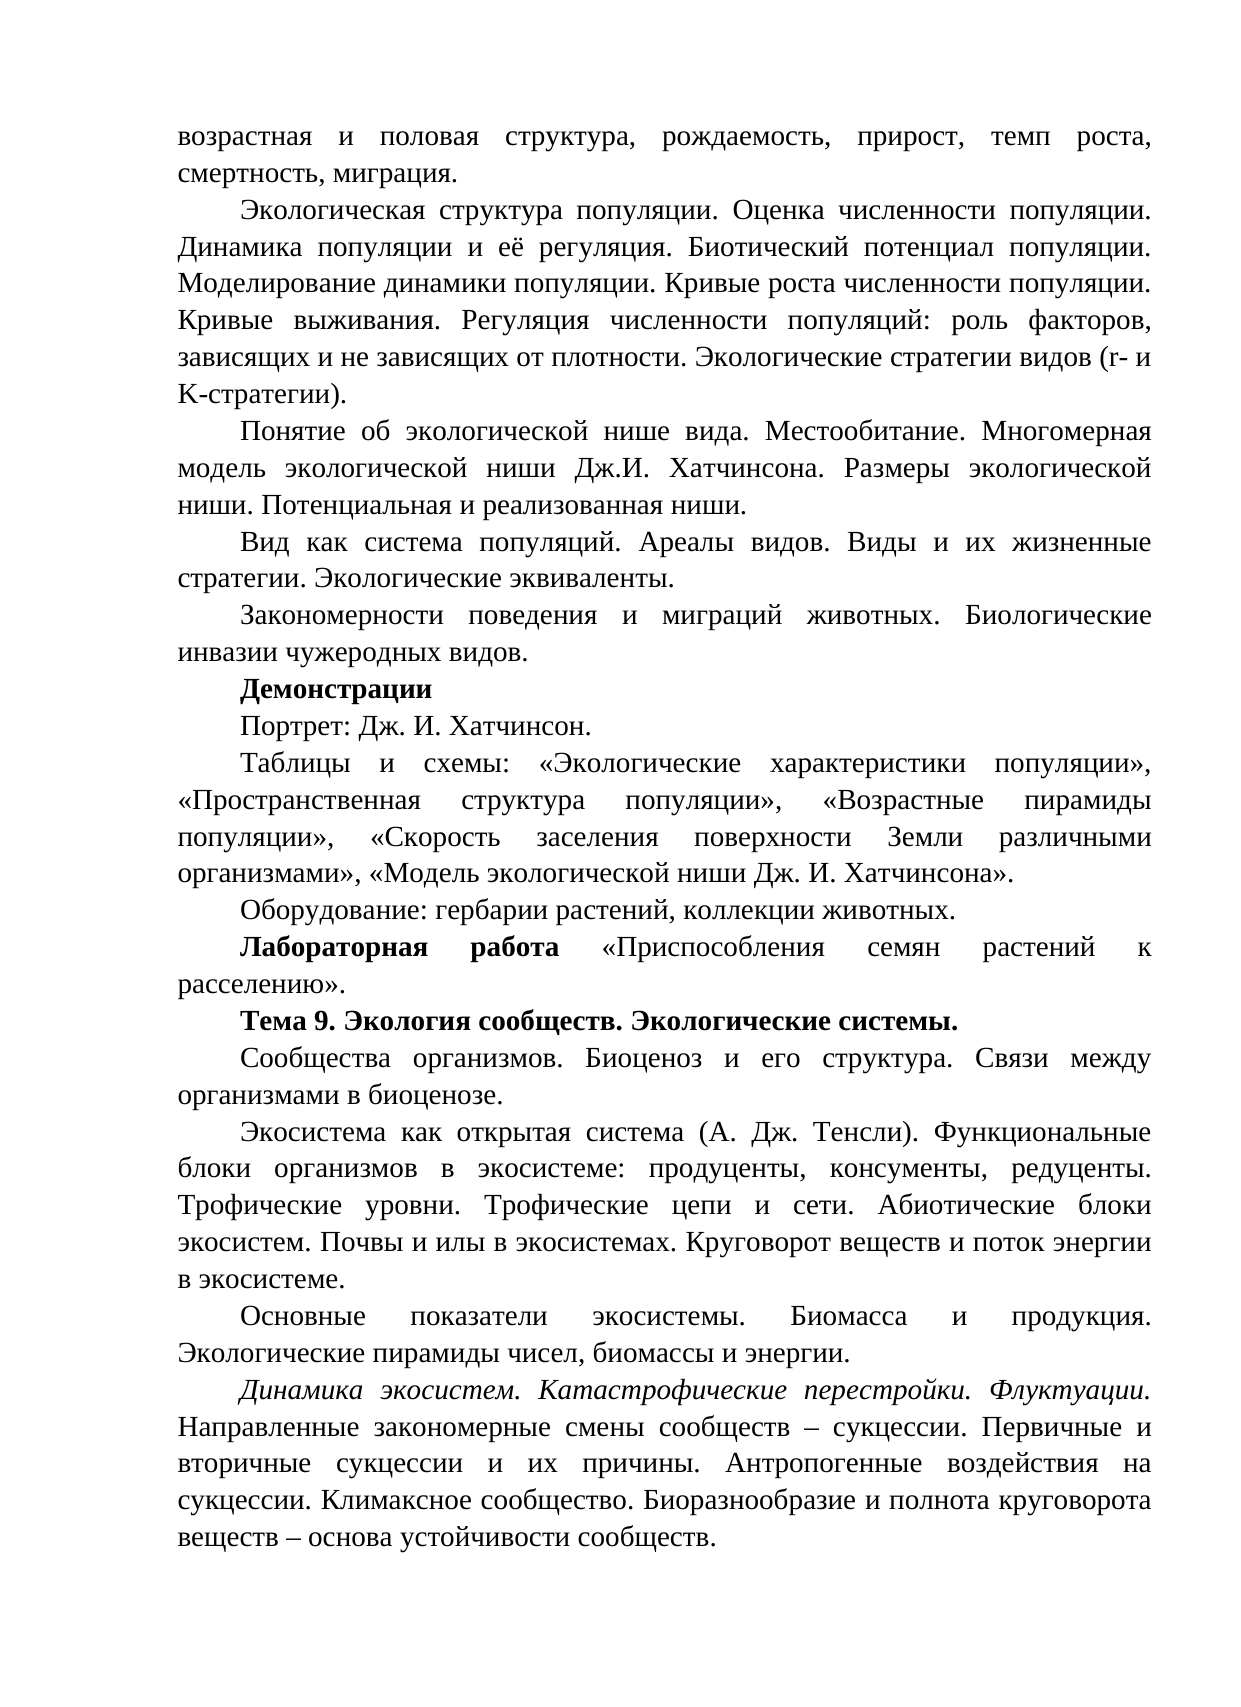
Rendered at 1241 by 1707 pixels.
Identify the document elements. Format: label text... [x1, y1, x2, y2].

text Понятие об экологической нише вида. Местообитание. Многомерная модель экологической ниши Дж.И. Хатчинсона. Размеры экологической ниши. Потенциальная и реализованная ниши. [177, 413, 1152, 520]
text Таблицы и схемы: «Экологические характеристики популяции», «Пространственная структура популяции», «Возрастные пирамиды популяции», «Скорость заселения поверхности Земли различными организмами», «Модель экологической ниши Дж. И. Хатчинсона». [177, 745, 1152, 889]
text Лабораторная работа «Приспособления семян растений к расселению». [177, 929, 1152, 1000]
text Закономерности поведения и миграций животных. Биологические инвазии чужеродных видов. [177, 597, 1152, 668]
text Вид как система популяций. Ареалы видов. Виды и их жизненные стратегии. Экологические эквиваленты. [177, 524, 1152, 594]
text Сообщества организмов. Биоценоз и его структура. Связи между организмами в биоценозе. [177, 1040, 1152, 1110]
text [177, 118, 1152, 188]
text Тема 9. Экология сообществ. Экологические системы. [177, 1003, 1152, 1037]
text Экосистема как открытая система (А. Дж. Тенсли). Функциональные блоки организмов в экосистеме: продуценты, консументы, редуценты. Трофические уровни. Трофические цепи и сети. Абиотические блоки экосистем. Почвы и илы в экосистемах. Круговорот веществ и поток энергии в экосистеме. [177, 1114, 1152, 1295]
text Портрет: Дж. И. Хатчинсон. [177, 708, 1152, 742]
text Основные показатели экосистемы. Биомасса и продукция. Экологические пирамиды чисел, биомассы и энергии. [177, 1298, 1152, 1368]
text Экологическая структура популяции. Оценка численности популяции. Динамика популяции и её регуляция. Биотический потенциал популяции. Моделирование динамики популяции. Кривые роста численности популяции. Кривые выживания. Регуляция численности популяций: роль факторов, зависящих и не зависящих от плотности. Экологические стратегии видов (r- и K-стратегии). [177, 192, 1152, 410]
text Демонстрации [177, 671, 1152, 705]
text Динамика экосистем. Катастрофические перестройки. Флуктуации. Направленные закономерные смены сообществ – сукцессии. Первичные и вторичные сукцессии и их причины. Антропогенные воздействия на сукцессии. Климаксное сообщество. Биоразнообразие и полнота круговорота веществ – основа устойчивости сообществ. [177, 1372, 1152, 1553]
text Оборудование: гербарии растений, коллекции животных. [177, 892, 1152, 926]
